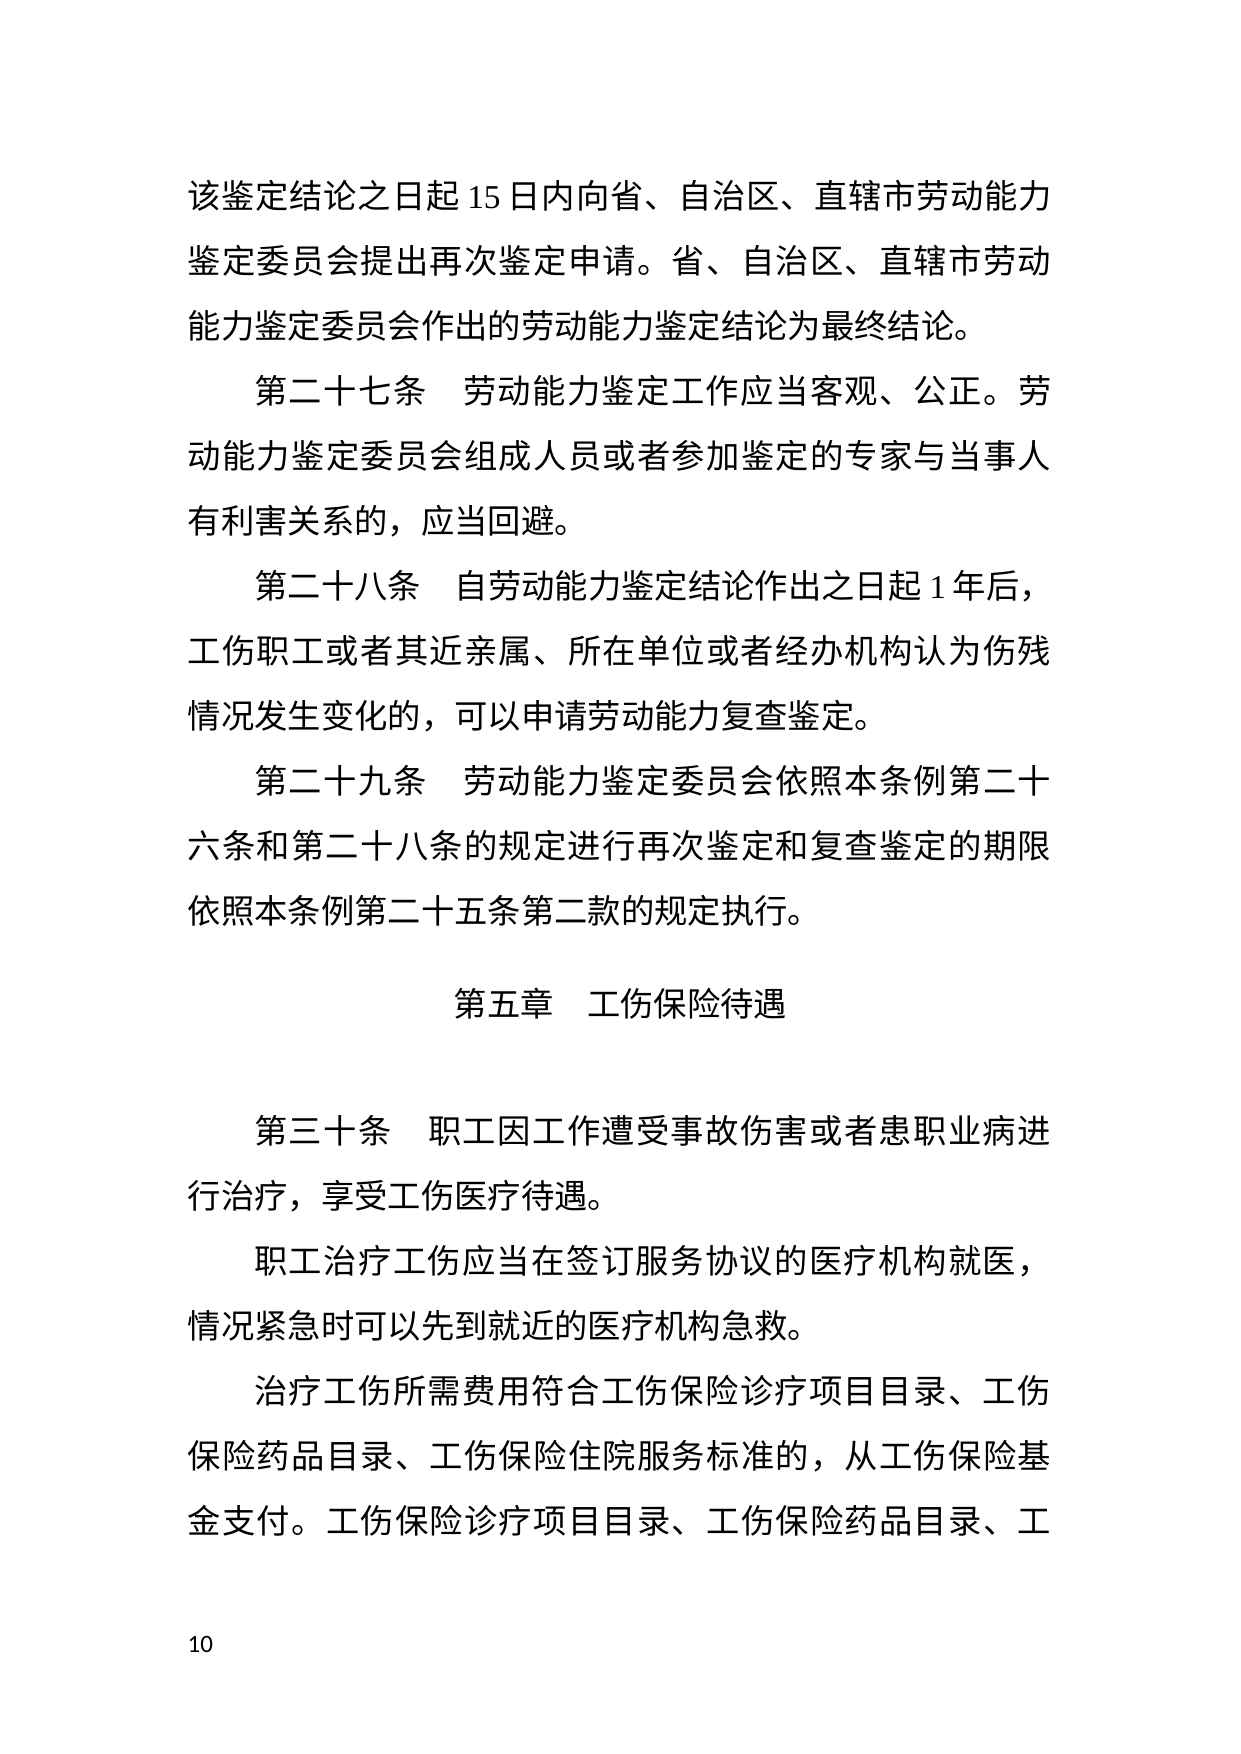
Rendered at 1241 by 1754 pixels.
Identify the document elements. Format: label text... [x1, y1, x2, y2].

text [187, 1356, 1053, 1551]
text 第二十八条 自劳动能力鉴定结论作出之日起1年后，工伤职工或者其近亲属、所在单位或者经办机构认为伤残情况发生变化的，可以申请劳动能力复查鉴定。 [187, 552, 1053, 747]
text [187, 162, 1053, 357]
text 职工治疗工伤应当在签订服务协议的医疗机构就医，情况紧急时可以先到就近的医疗机构急救。 [187, 1226, 1053, 1356]
subtitle 第五章 工伤保险待遇 [187, 969, 1053, 1034]
text 第二十七条 劳动能力鉴定工作应当客观、公正。劳动能力鉴定委员会组成人员或者参加鉴定的专家与当事人有利害关系的，应当回避。 [187, 357, 1053, 552]
text 第二十九条 劳动能力鉴定委员会依照本条例第二十六条和第二十八条的规定进行再次鉴定和复查鉴定的期限，依照本条例第二十五条第二款的规定执行。 [187, 747, 1053, 942]
text 第三十条 职工因工作遭受事故伤害或者患职业病进行治疗，享受工伤医疗待遇。 [187, 1096, 1053, 1226]
